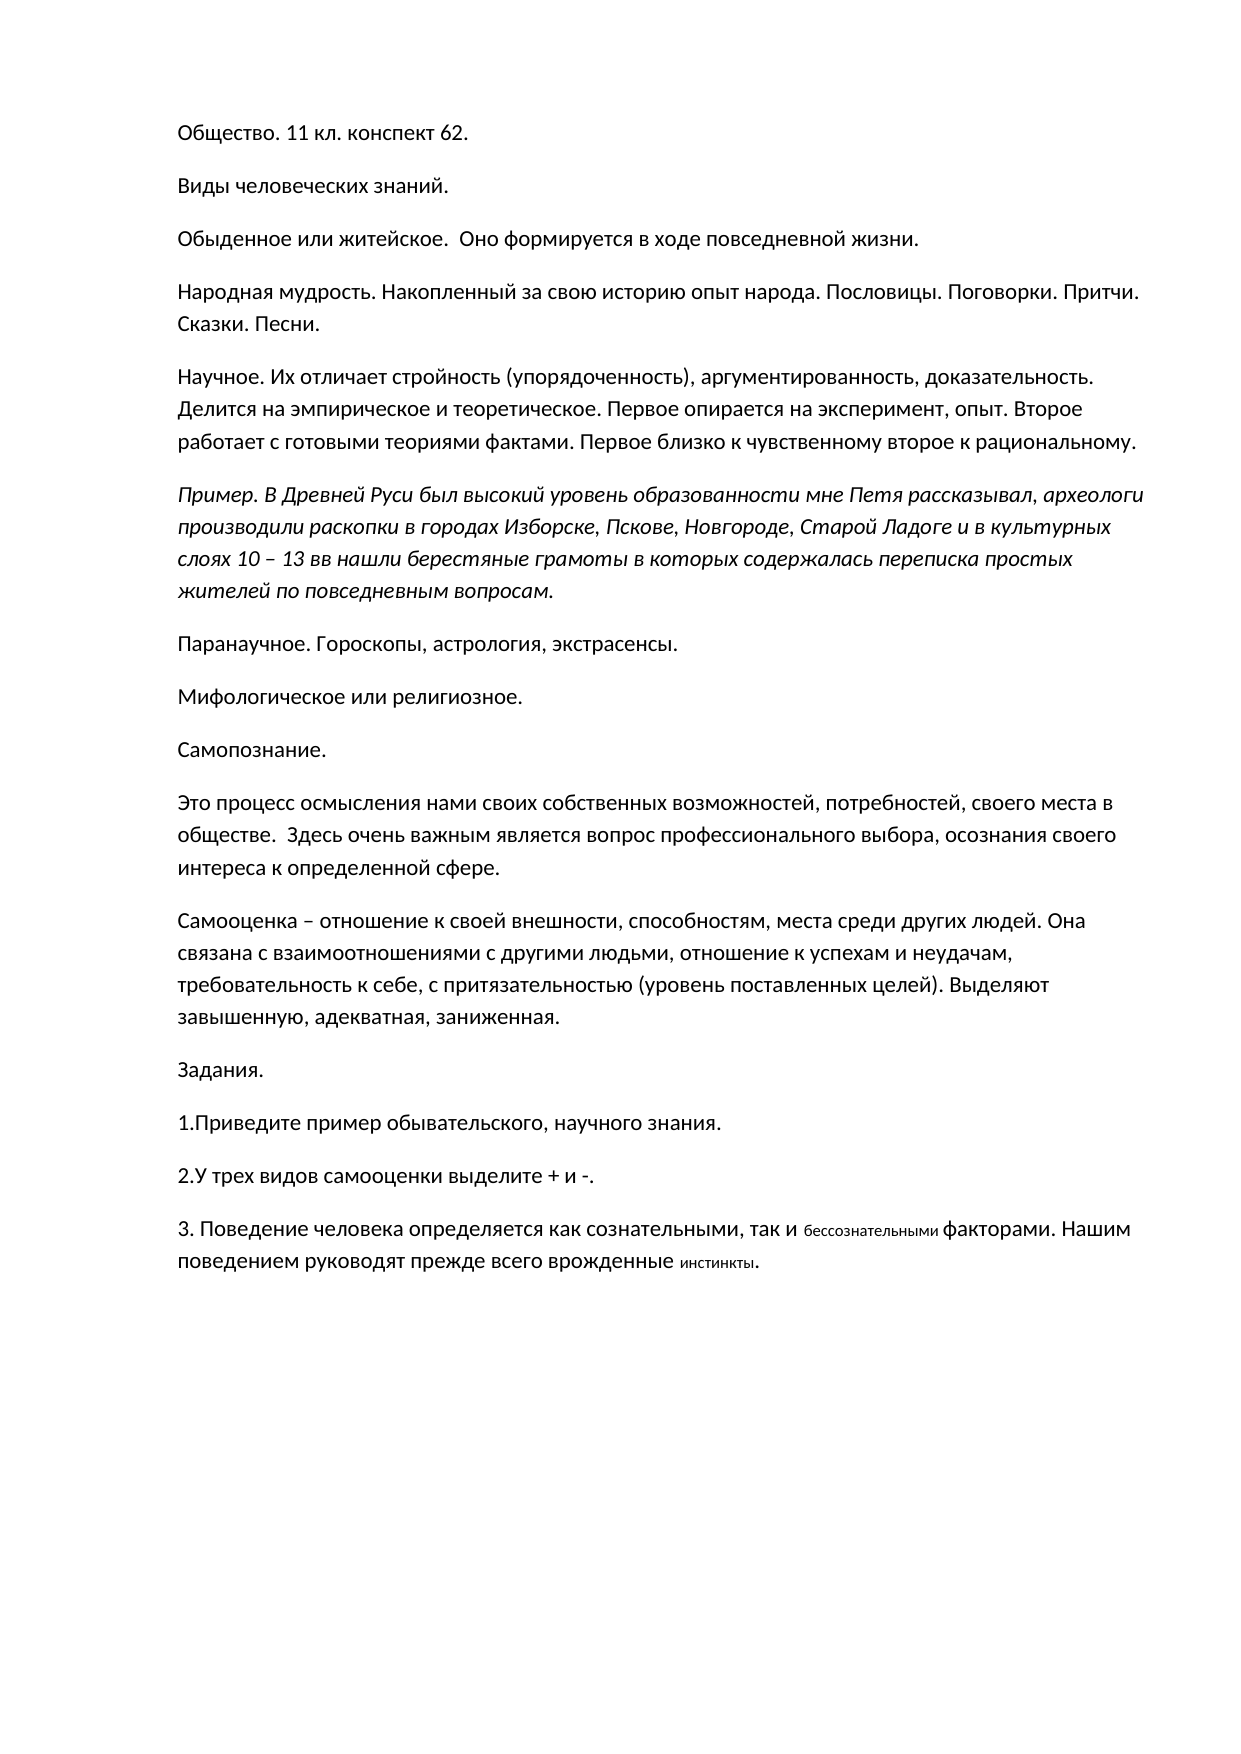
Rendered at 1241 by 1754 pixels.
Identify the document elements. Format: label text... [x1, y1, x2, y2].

text Научное. Их отличает стройность (упорядоченность), аргументированность, доказательность. Делится на эмпирическое и теоретическое. Первое опирается на эксперимент, опыт. Второе работает с готовыми теориями фактами. Первое близко к чувственному второе к рациональному. [177, 362, 1152, 455]
text 2.У трех видов самооценки выделите + и -. [177, 1161, 1152, 1189]
text Мифологическое или религиозное. [177, 682, 1152, 710]
text Самопознание. [177, 735, 1152, 763]
text Пример. В Древней Руси был высокий уровень образованности мне Петя рассказывал, археологи производили раскопки в городах Изборске, Пскове, Новгороде, Старой Ладоге и в культурных слоях 10 – 13 вв нашли берестяные грамоты в которых содержалась переписка простых жителей по повседневным вопросам. [177, 480, 1152, 604]
text Паранаучное. Гороскопы, астрология, экстрасенсы. [177, 629, 1152, 657]
text Самооценка – отношение к своей внешности, способностям, места среди других людей. Она связана с взаимоотношениями с другими людьми, отношение к успехам и неудачам, требовательность к себе, с притязательностью (уровень поставленных целей). Выделяют завышенную, адекватная, заниженная. [177, 906, 1152, 1030]
text Обыденное или житейское. Оно формируется в ходе повседневной жизни. [177, 224, 1152, 252]
text 3. Поведение человека определяется как сознательными, так и бессознательными факторами. Нашим поведением руководят прежде всего врожденные инстинкты. [177, 1214, 1152, 1275]
text Виды человеческих знаний. [177, 171, 1152, 199]
text 1.Приведите пример обывательского, научного знания. [177, 1108, 1152, 1136]
text Общество. 11 кл. конспект 62. [177, 118, 1152, 146]
text Это процесс осмысления нами своих собственных возможностей, потребностей, своего места в обществе. Здесь очень важным является вопрос профессионального выбора, осознания своего интереса к определенной сфере. [177, 788, 1152, 881]
text Народная мудрость. Накопленный за свою историю опыт народа. Пословицы. Поговорки. Притчи. Сказки. Песни. [177, 277, 1152, 337]
text Задания. [177, 1055, 1152, 1083]
